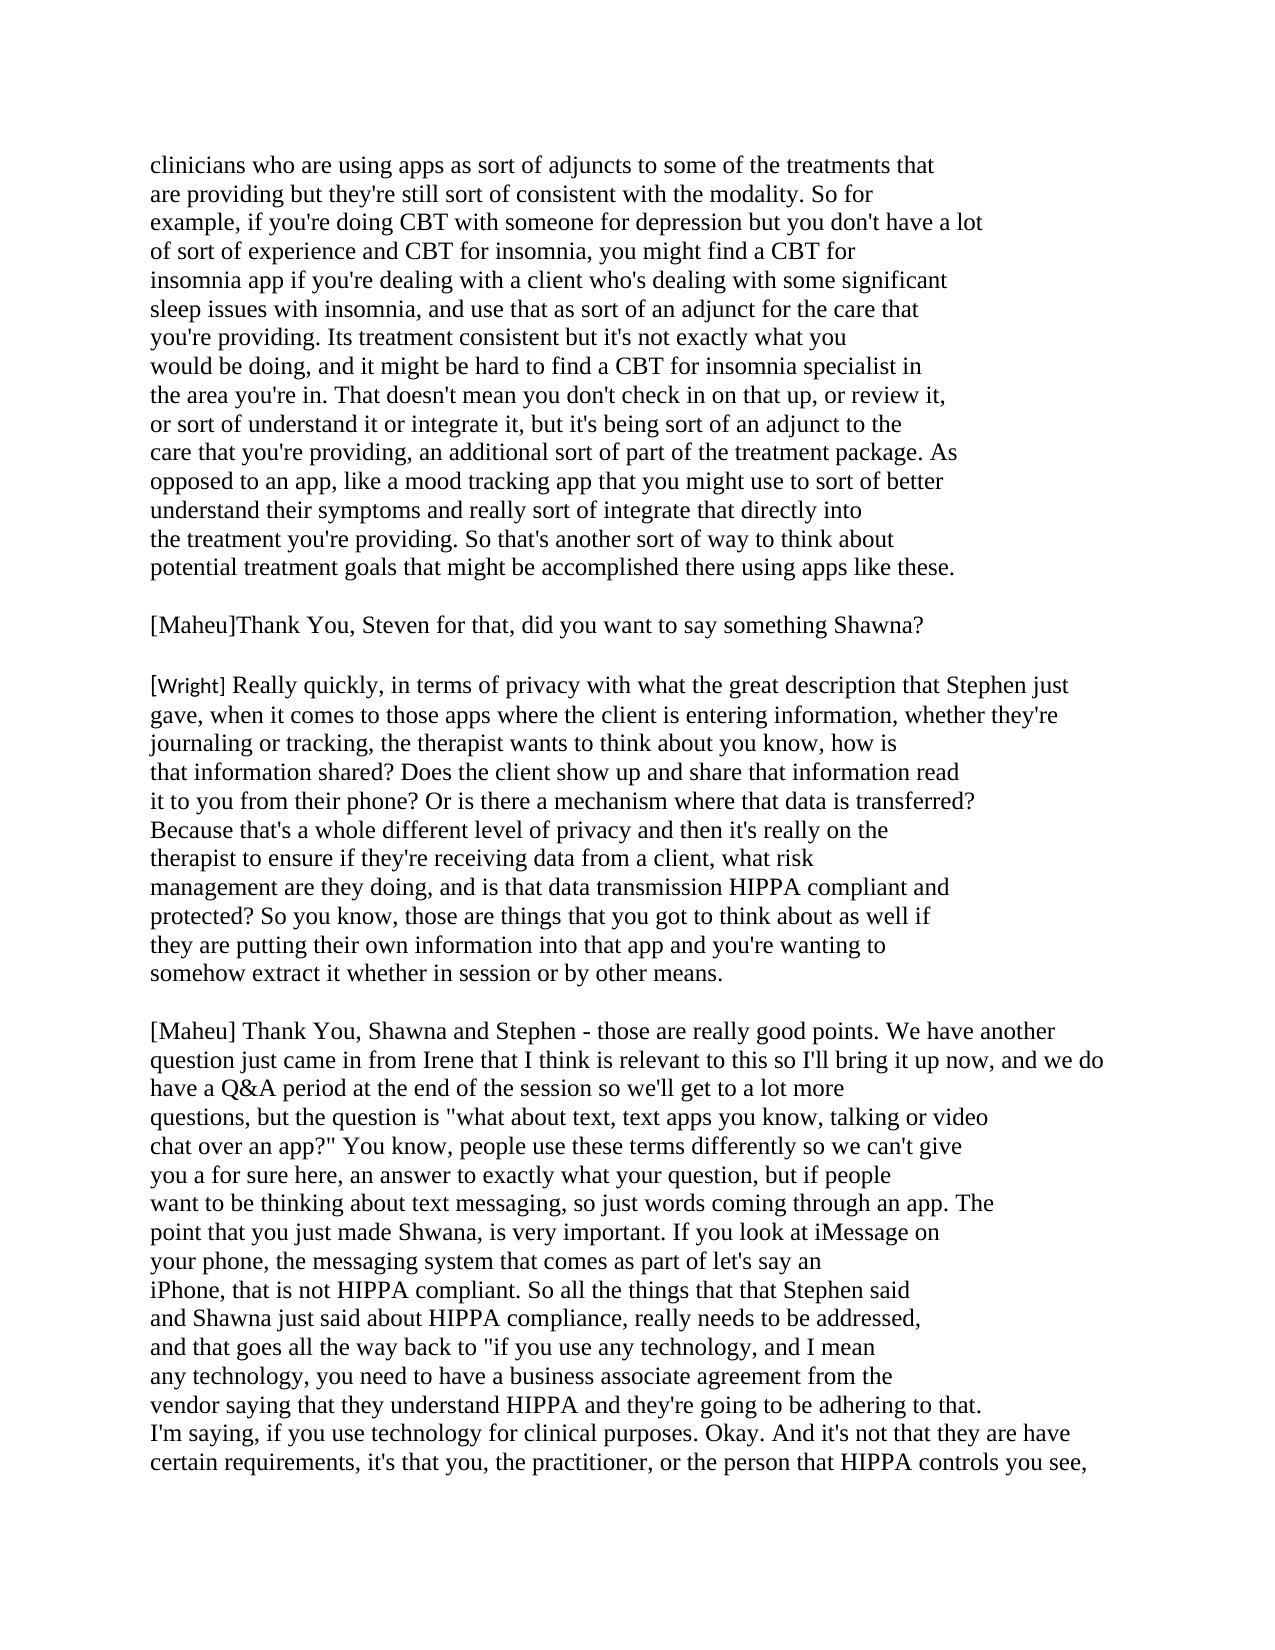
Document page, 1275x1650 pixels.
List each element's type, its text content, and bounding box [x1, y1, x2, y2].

text or sort of understand it or integrate it, but it's being sort of an adjunct to the [150, 409, 1125, 437]
text therapist to ensure if they're receiving data from a client, what risk [150, 843, 1125, 872]
text chat over an app?" You know, people use these terms differently so we can't give [150, 1131, 1125, 1160]
text insomnia app if you're dealing with a client who's dealing with some significant [150, 265, 1125, 294]
text of sort of experience and CBT for insomnia, you might find a CBT for [150, 236, 1125, 265]
text understand their symptoms and really sort of integrate that directly into [150, 495, 1125, 524]
text [Maheu]Thank You, Steven for that, did you want to say something Shawna? [150, 610, 1125, 639]
text the area you're in. That doesn't mean you don't check in on that up, or review it, [150, 380, 1125, 409]
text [150, 1418, 1125, 1476]
text care that you're providing, an additional sort of part of the treatment package. As [150, 437, 1125, 466]
text your phone, the messaging system that comes as part of let's say an [150, 1246, 1125, 1275]
text sleep issues with insomnia, and use that as sort of an adjunct for the care that [150, 294, 1125, 322]
text they are putting their own information into that app and you're wanting to [150, 930, 1125, 958]
text vendor saying that they understand HIPPA and they're going to be adhering to that. [150, 1390, 1125, 1418]
text would be doing, and it might be hard to find a CBT for insomnia specialist in [150, 351, 1125, 380]
text point that you just made Shwana, is very important. If you look at iMessage on [150, 1217, 1125, 1246]
text and Shawna just said about HIPPA compliance, really needs to be addressed, [150, 1303, 1125, 1332]
text opposed to an app, like a mood tracking app that you might use to sort of better [150, 466, 1125, 495]
text example, if you're doing CBT with someone for depression but you don't have a lot [150, 207, 1125, 236]
text protected? So you know, those are things that you got to think about as well if [150, 901, 1125, 930]
text Because that's a whole different level of privacy and then it's really on the [150, 815, 1125, 843]
text clinicians who are using apps as sort of adjuncts to some of the treatments that [150, 150, 1125, 179]
text want to be thinking about text messaging, so just words coming through an app. The [150, 1188, 1125, 1217]
text iPhone, that is not HIPPA compliant. So all the things that that Stephen said [150, 1275, 1125, 1303]
text and that goes all the way back to "if you use any technology, and I mean [150, 1332, 1125, 1361]
text have a Q&A period at the end of the session so we'll get to a lot more [150, 1073, 1125, 1102]
text any technology, you need to have a business associate agreement from the [150, 1361, 1125, 1390]
text potential treatment goals that might be accomplished there using apps like these. [150, 552, 1125, 581]
text you're providing. Its treatment consistent but it's not exactly what you [150, 322, 1125, 351]
text that information shared? Does the client show up and share that information read [150, 757, 1125, 786]
text are providing but they're still sort of consistent with the modality. So for [150, 179, 1125, 207]
text [Wright] Really quickly, in terms of privacy with what the great description that Stephen just gave, when it comes to those apps where the client is entering information, whether they're [150, 669, 1125, 728]
text [Maheu] Thank You, Shawna and Stephen - those are really good points. We have another question just came in from Irene that I think is relevant to this so I'll bring it up now, and we do [150, 1016, 1125, 1073]
text the treatment you're providing. So that's another sort of way to think about [150, 524, 1125, 552]
text management are they doing, and is that data transmission HIPPA compliant and [150, 872, 1125, 901]
text you a for sure here, an answer to exactly what your question, but if people [150, 1160, 1125, 1188]
text journaling or tracking, the therapist wants to think about you know, how is [150, 728, 1125, 757]
text somehow extract it whether in session or by other means. [150, 958, 1125, 987]
text it to you from their phone? Or is there a mechanism where that data is transferred? [150, 786, 1125, 815]
text questions, but the question is "what about text, text apps you know, talking or video [150, 1102, 1125, 1131]
